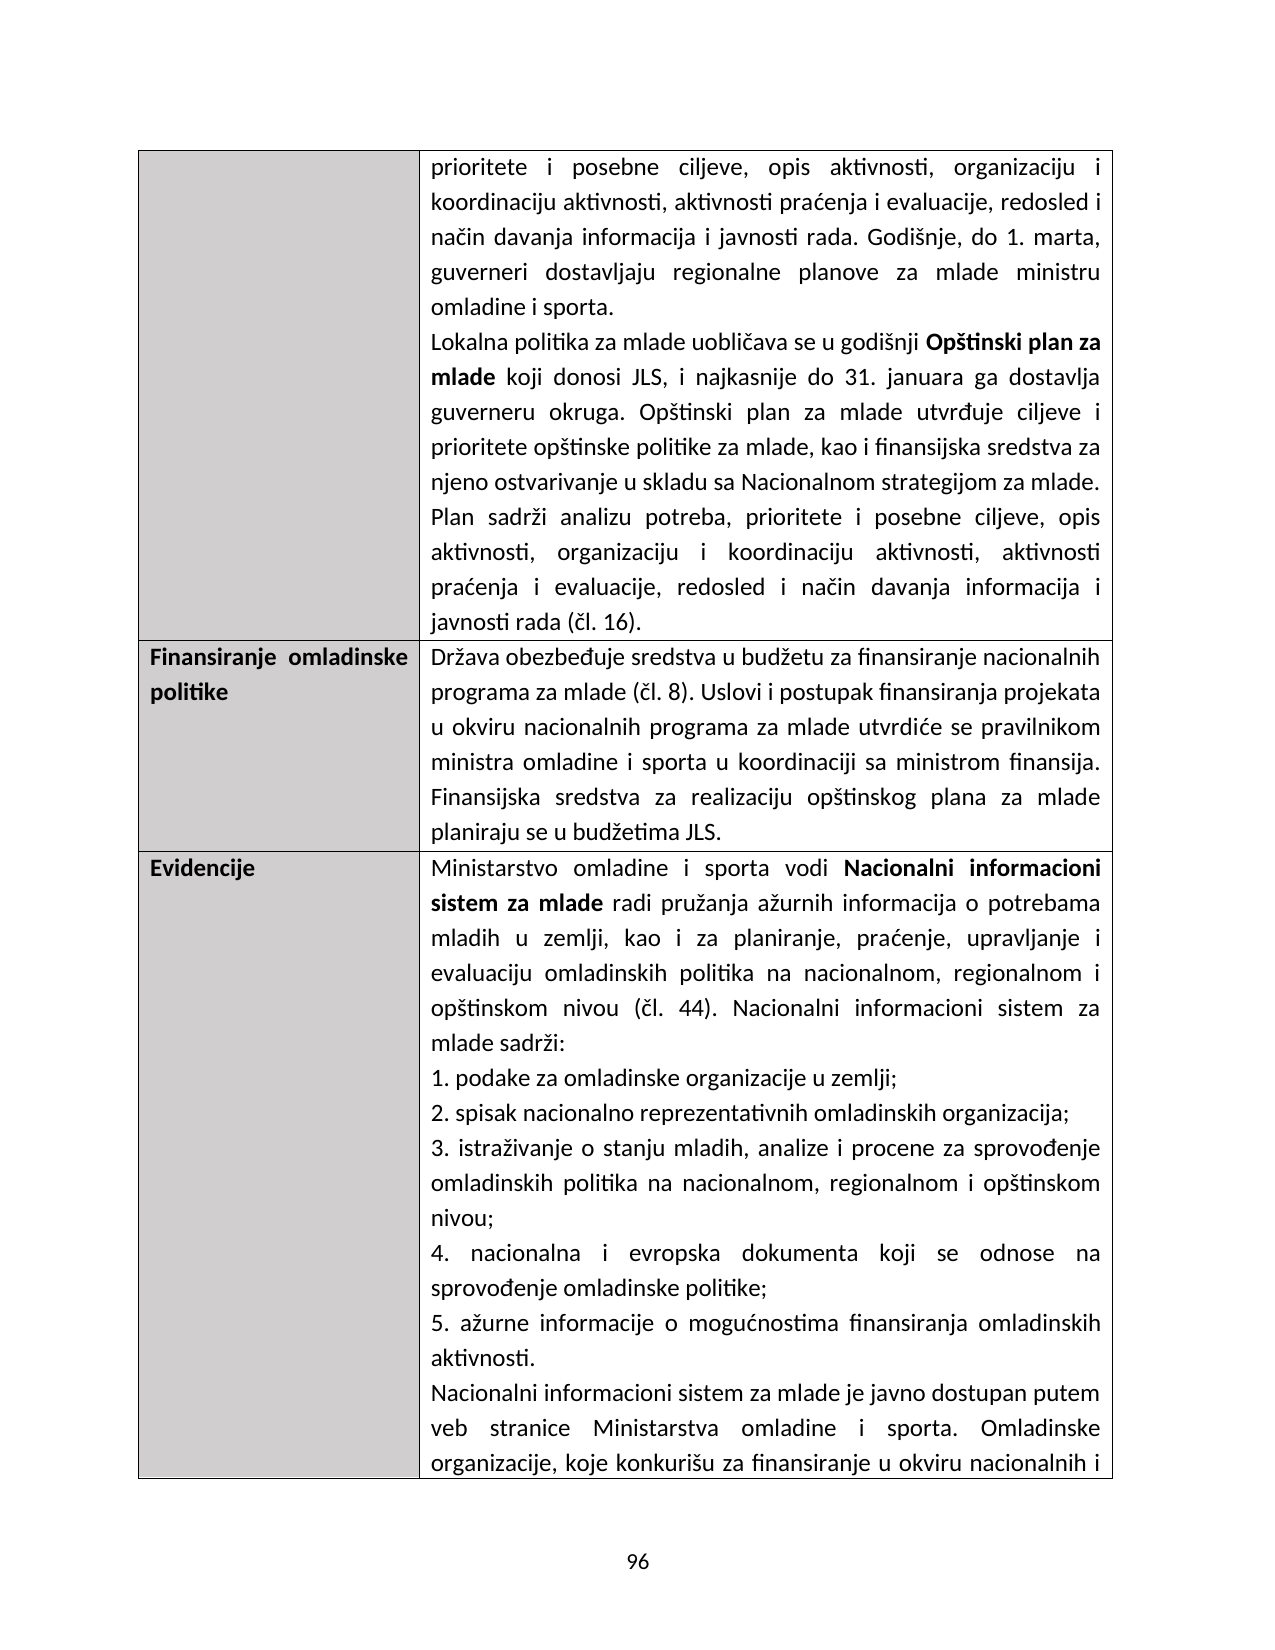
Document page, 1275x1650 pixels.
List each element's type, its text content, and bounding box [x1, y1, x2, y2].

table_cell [420, 151, 1112, 640]
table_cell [420, 852, 1112, 1477]
table_cell Finansiranje omladinske politike [139, 641, 419, 851]
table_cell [139, 151, 419, 640]
table_cell Država obezbeđuje sredstva u budžetu za finansiranje nacionalnih programa za mlade (čl. 8). Uslovi i postupak finansiranja projekata u okviru nacionalnih programa za mlade utvrdiće se pravilnikom ministra omladine i sporta u koordinaciji sa ministrom finansija. Finansijska sredstva za realizaciju opštinskog plana za mlade planiraju se u budžetima JLS. [420, 641, 1112, 851]
table_cell Evidencije [139, 852, 419, 1477]
